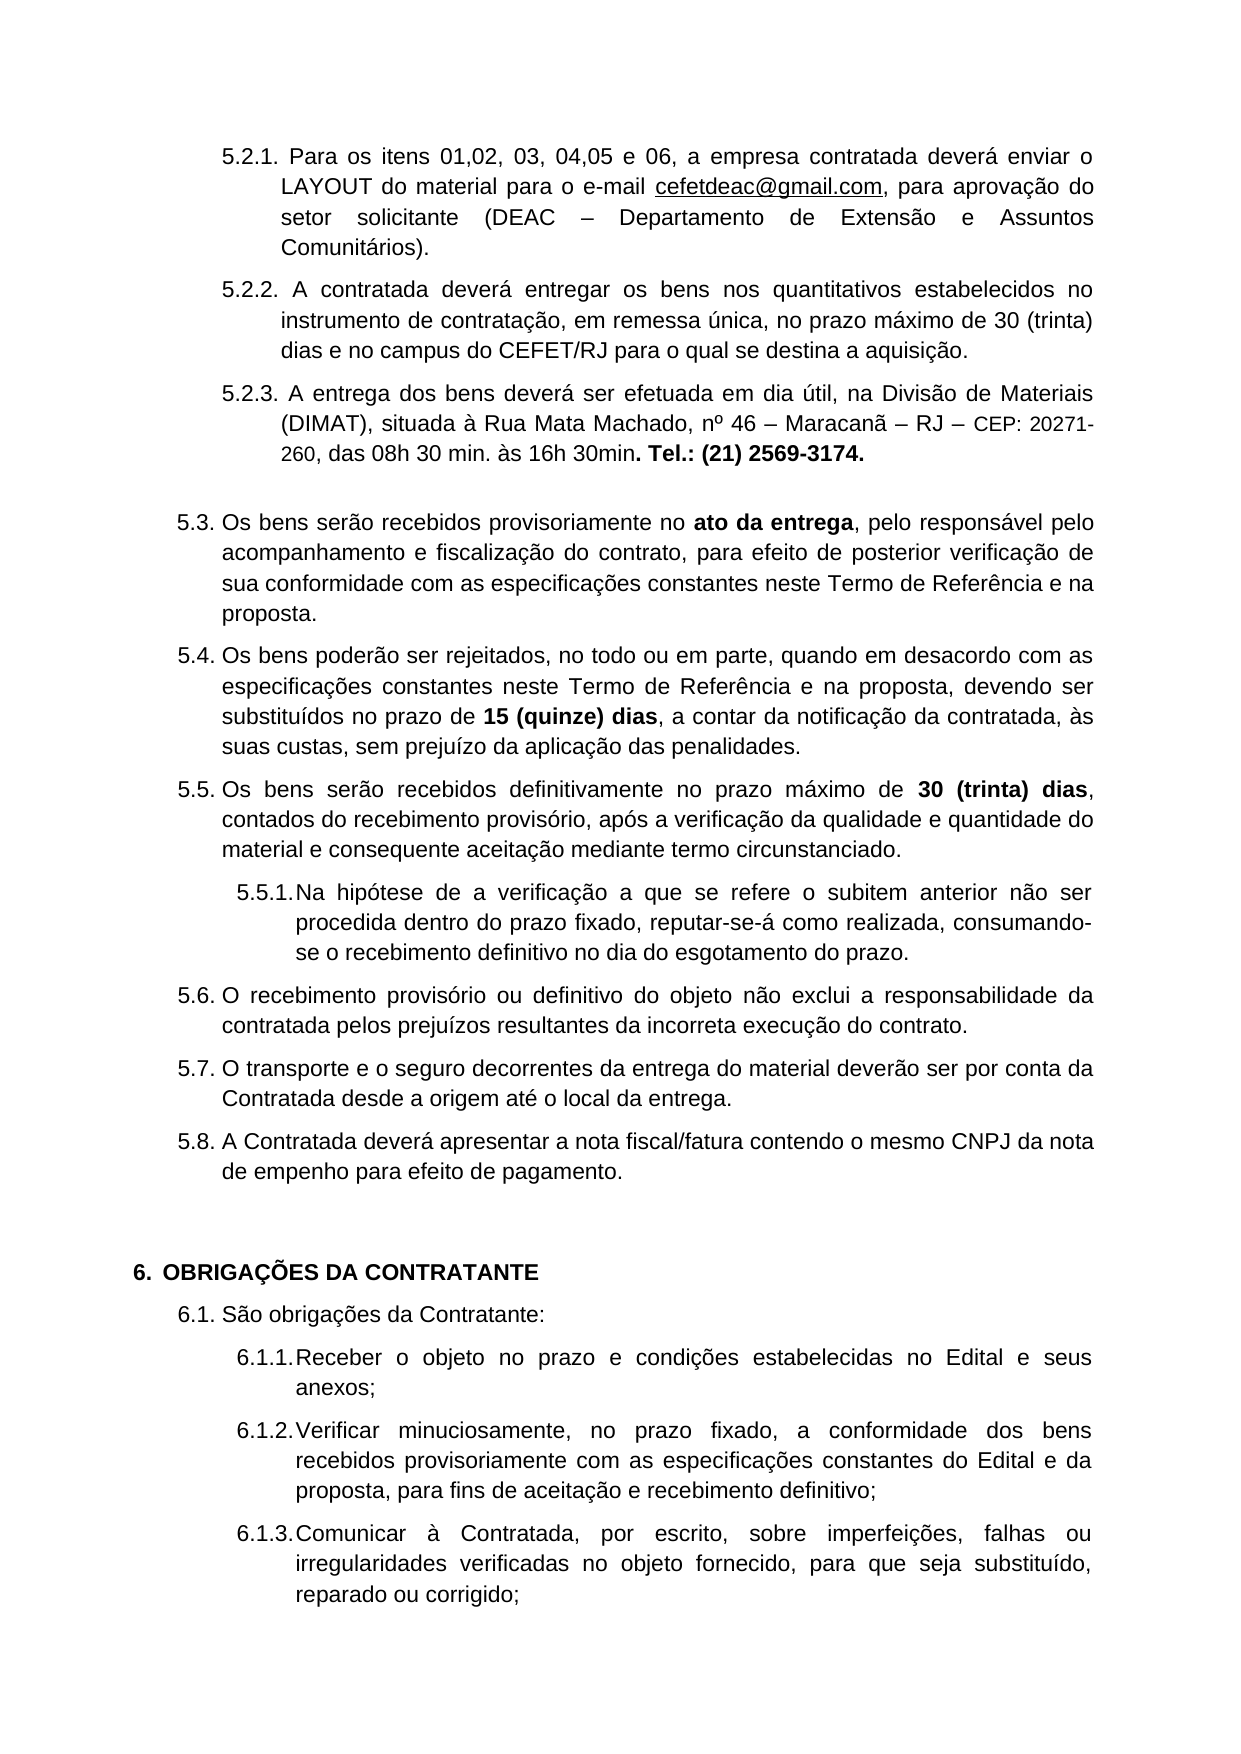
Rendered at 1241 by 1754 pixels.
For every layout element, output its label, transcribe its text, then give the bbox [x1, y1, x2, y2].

list São obrigações da Contratante: [177, 1301, 1094, 1328]
list A Contratada deverá apresentar a nota fiscal/fatura contendo o mesmo CNPJ da nota de empenho para efeito de pagamento. [177, 1128, 1094, 1184]
list O transporte e o seguro decorrentes da entrega do material deverão ser por conta da Contratada desde a origem até o local da entrega. [177, 1055, 1094, 1111]
text 5.2.2. A contratada deverá entregar os bens nos quantitativos estabelecidos no instrumento de contratação, em remessa única, no prazo máximo de 30 (trinta) dias e no campus do CEFET/RJ para o qual se destina a aquisição. [222, 276, 1094, 363]
text 5.2.3. A entrega dos bens deverá ser efetuada em dia útil, na Divisão de Materiais (DIMAT), situada à Rua Mata Machado, nº 46 – Maracanã – RJ – CEP: 20271-260, das 08h 30 min. às 16h 30min. Tel.: (21) 2569-3174. [222, 379, 1094, 466]
list Os bens poderão ser rejeitados, no todo ou em parte, quando em desacordo com as especificações constantes neste Termo de Referência e na proposta, devendo ser substituídos no prazo de 15 (quinze) dias, a contar da notificação da contratada, às suas custas, sem prejuízo da aplicação das penalidades. [177, 642, 1094, 759]
list Verificar minuciosamente, no prazo fixado, a conformidade dos bens recebidos provisoriamente com as especificações constantes do Edital e da proposta, para fins de aceitação e recebimento definitivo; [236, 1417, 1092, 1504]
list Receber o objeto no prazo e condições estabelecidas no Edital e seus anexos; [236, 1344, 1092, 1401]
list O recebimento provisório ou definitivo do objeto não exclui a responsabilidade da contratada pelos prejuízos resultantes da incorreta execução do contrato. [177, 982, 1094, 1038]
list Comunicar à Contratada, por escrito, sobre imperfeições, falhas ou irregularidades verificadas no objeto fornecido, para que seja substituído, reparado ou corrigido; [236, 1520, 1092, 1607]
list Na hipótese de a verificação a que se refere o subitem anterior não ser procedida dentro do prazo fixado, reputar-se-á como realizada, consumando-se o recebimento definitivo no dia do esgotamento do prazo. [236, 879, 1092, 966]
text 5.2.1. Para os itens 01,02, 03, 04,05 e 06, a empresa contratada deverá enviar o LAYOUT do material para o e-mail cefetdeac@gmail.com, para aprovação do setor solicitante (DEAC – Departamento de Extensão e Assuntos Comunitários). [222, 143, 1094, 260]
list Os bens serão recebidos provisoriamente no ato da entrega, pelo responsável pelo acompanhamento e fiscalização do contrato, para efeito de posterior verificação de sua conformidade com as especificações constantes neste Termo de Referência e na proposta. [177, 509, 1094, 626]
list OBRIGAÇÕES DA CONTRATANTE [133, 1259, 1094, 1285]
list Os bens serão recebidos definitivamente no prazo máximo de 30 (trinta) dias, contados do recebimento provisório, após a verificação da qualidade e quantidade do material e consequente aceitação mediante termo circunstanciado. [177, 776, 1094, 862]
